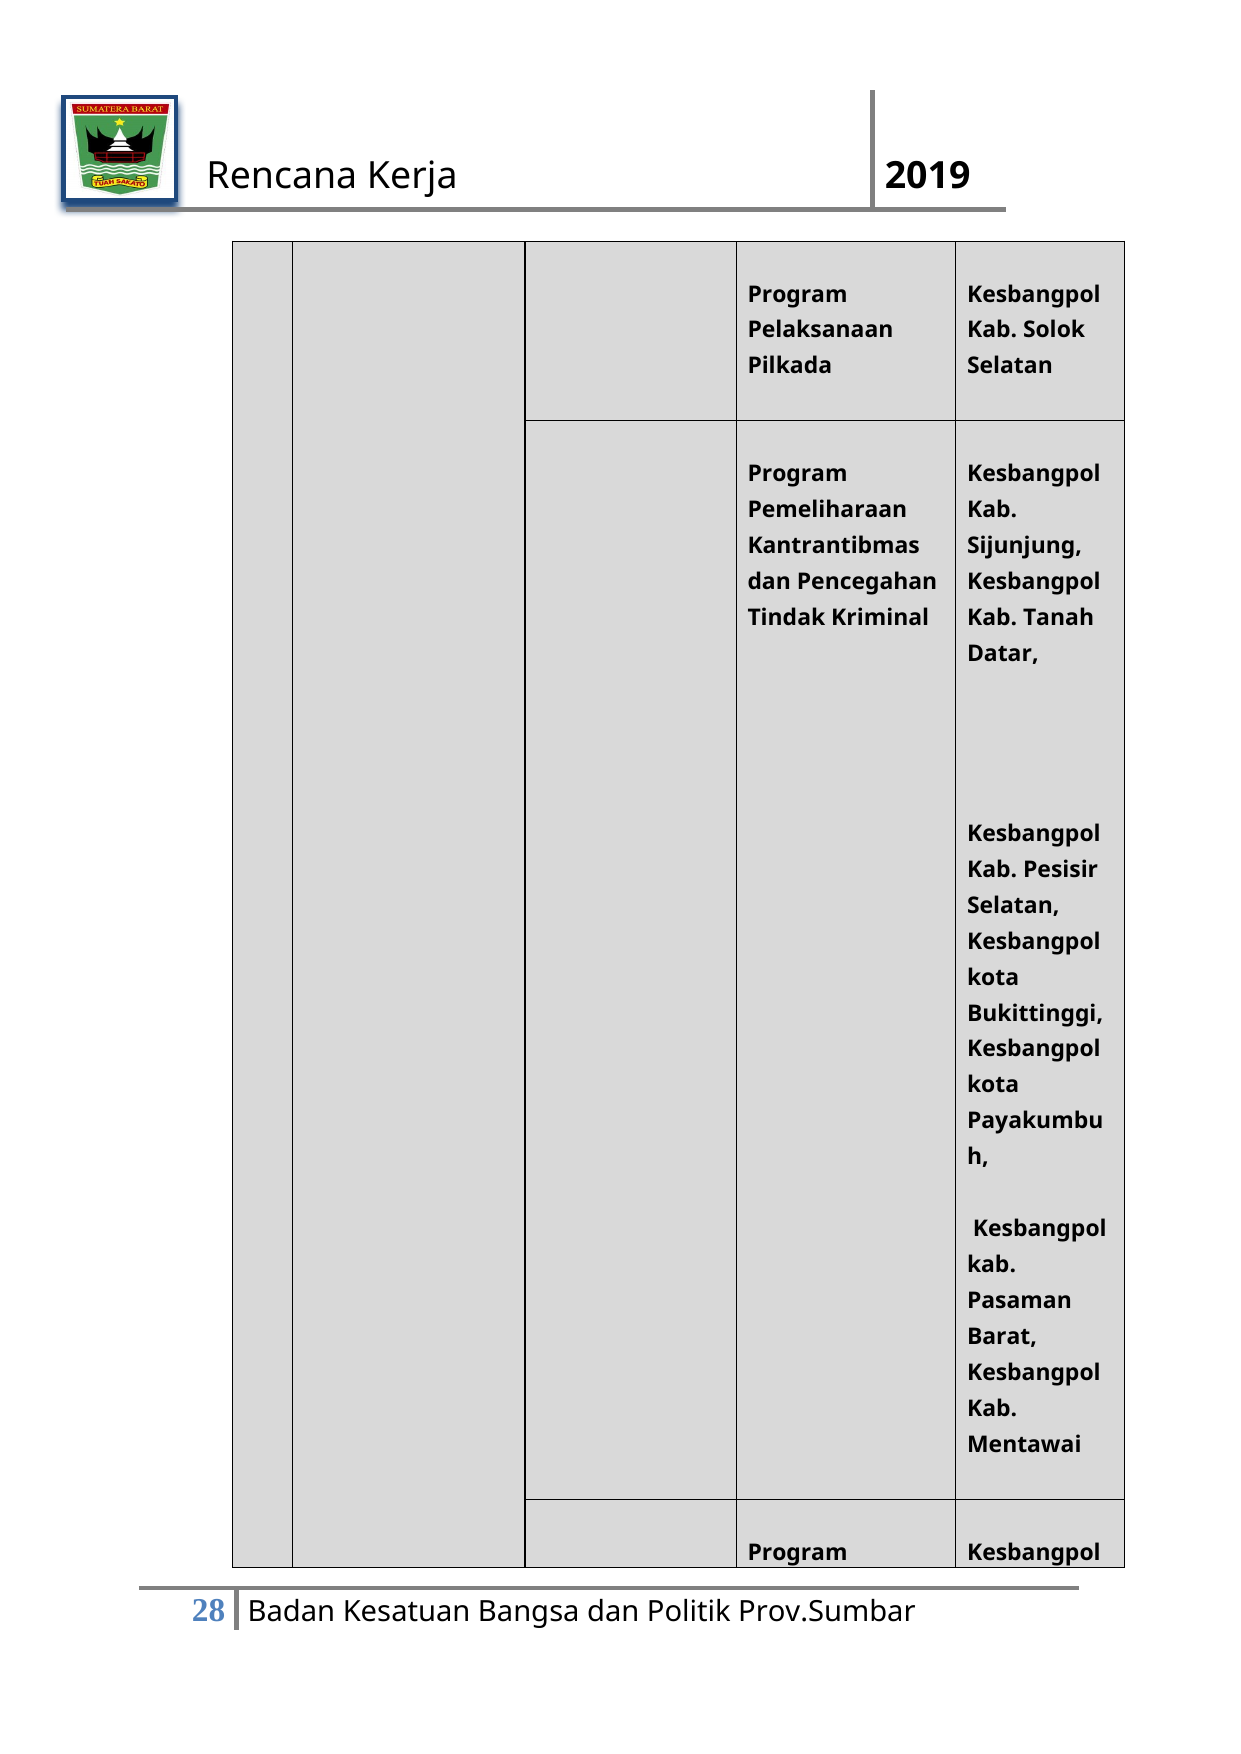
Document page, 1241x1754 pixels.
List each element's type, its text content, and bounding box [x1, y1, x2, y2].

table_cell [526, 1500, 736, 1567]
table_cell Kesbangpol Kab. Solok Selatan [956, 242, 1124, 420]
picture [66, 99, 174, 198]
table_cell Program pemberdayaan masyarakat untuk menjaga ketertiban dan keamanan [737, 1500, 955, 1567]
table_cell [526, 242, 736, 420]
table_cell Kesbangpol Kab. Sijunjung, Kesbangpol Kab. Tanah Datar, Kesbangpol Kab. Pesisir Selatan, Kesbangpol kota Bukittinggi, Kesbangpol kota Payakumbuh, Kesbangpol kab. Pasaman Barat, Kesbangpol Kab. Mentawai [956, 421, 1124, 1499]
table_cell Program Pelaksanaan Pilkada [737, 242, 955, 420]
table_cell [526, 421, 736, 1499]
table_cell Program Pemeliharaan Kantrantibmas dan Pencegahan Tindak Kriminal [737, 421, 955, 1499]
table_cell Kesbangpol Kota Padang Panjang, Kesbangpol Kab. Pesisir Selatan, Kesbangpol Kota Solok [956, 1500, 1124, 1567]
